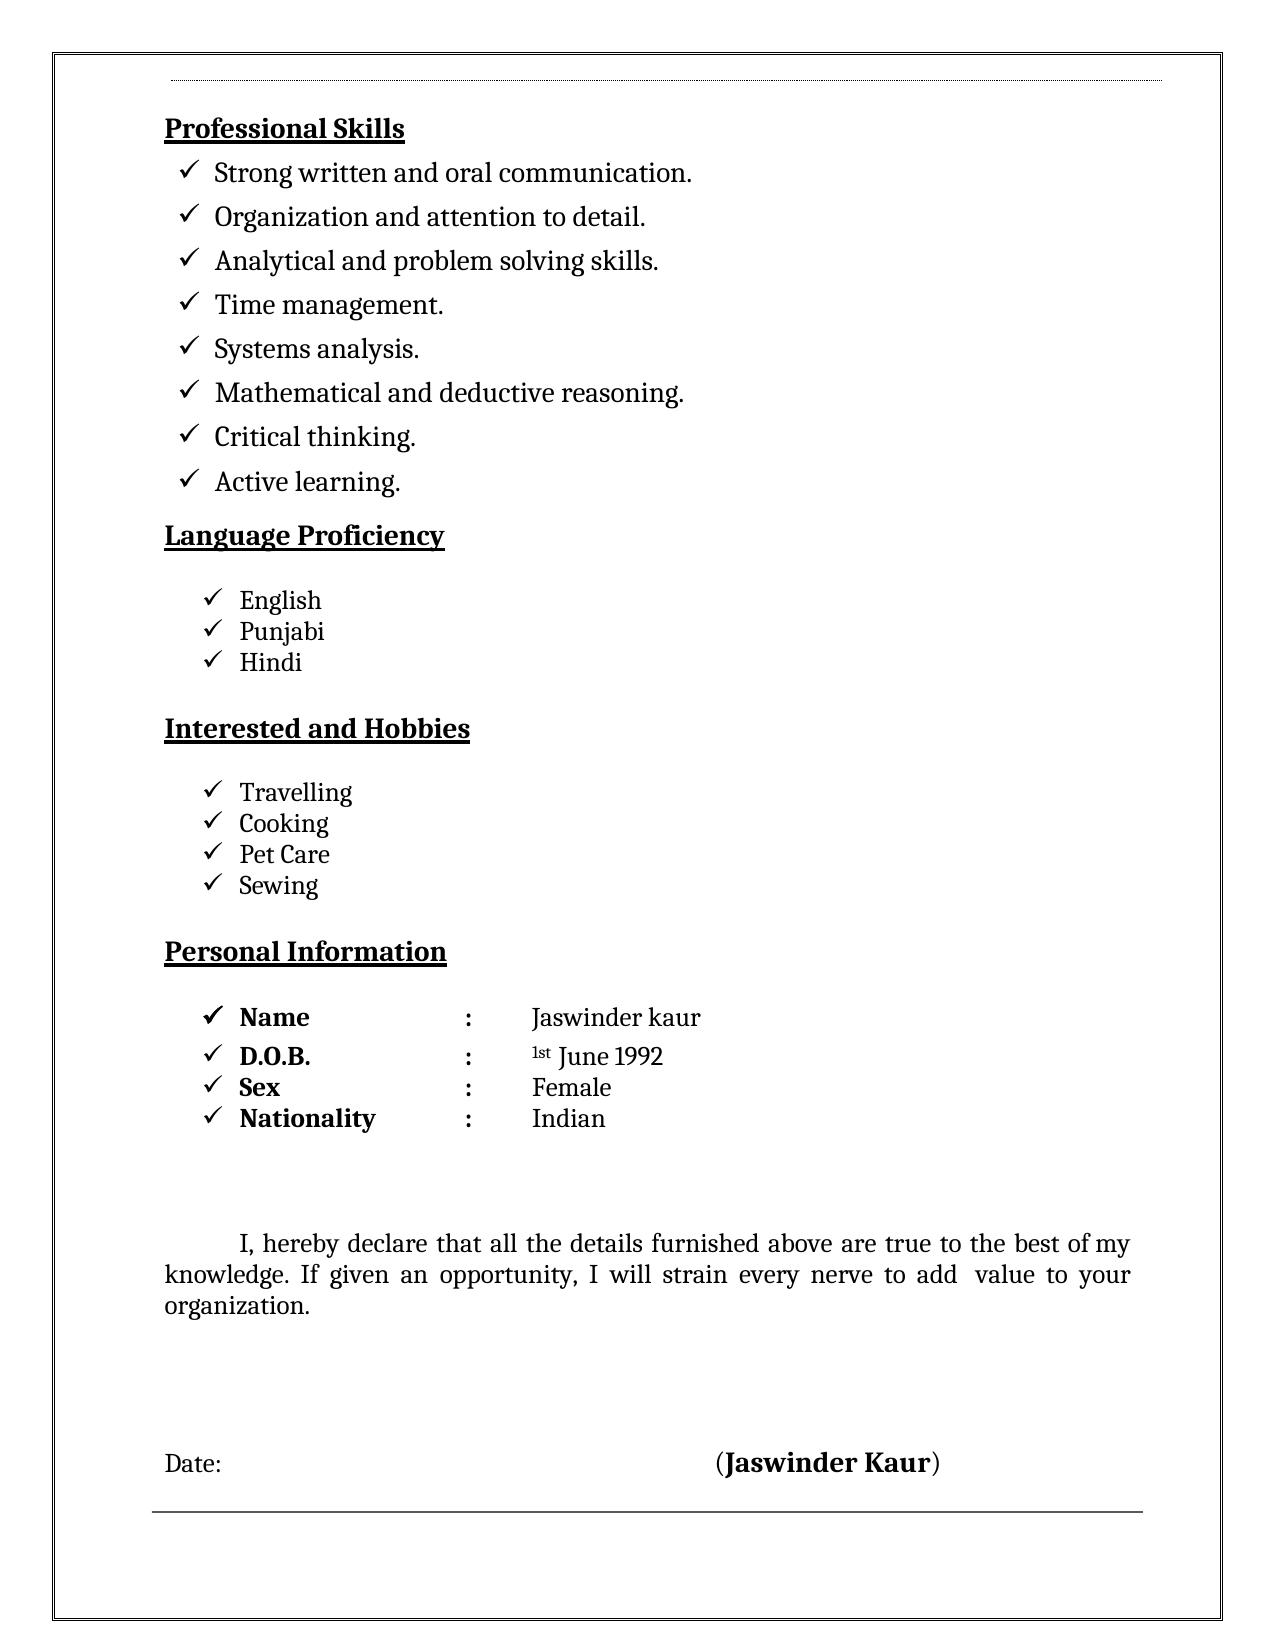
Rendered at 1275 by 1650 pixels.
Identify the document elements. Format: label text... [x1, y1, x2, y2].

list Organization and attention to detail. [177, 200, 1154, 234]
text Date: (Jaswinder Kaur) [164, 1446, 1154, 1479]
text I, hereby declare that all the details furnished above are true to the best of my knowledge. If given an opportunity, I will strain every nerve to add value to your organization. [164, 1228, 1131, 1322]
list Critical thinking. [177, 421, 1154, 454]
subtitle Personal Information [164, 935, 1154, 968]
list Systems analysis. [177, 332, 1154, 366]
subtitle Language Proficiency [164, 519, 1154, 553]
list Name : Jaswinder kaur [202, 1002, 1154, 1034]
list Time management. [177, 288, 1154, 322]
list Sewing [202, 870, 1154, 901]
list Mathematical and deductive reasoning. [177, 377, 1154, 410]
list Travelling [202, 777, 1154, 808]
list English [202, 585, 1154, 616]
subtitle Interested and Hobbies [164, 712, 1154, 745]
list Analytical and problem solving skills. [177, 244, 1154, 278]
list Pet Care [202, 839, 1154, 870]
list Sex : Female [202, 1072, 1154, 1103]
text Professional Skills [164, 112, 1154, 146]
list Cooking [202, 808, 1154, 839]
list Active learning. [177, 465, 1154, 498]
list D.O.B. : 1st June 1992 [202, 1034, 1154, 1072]
list Nationality : Indian [202, 1103, 1154, 1134]
list Punjabi [202, 616, 1154, 647]
list Strong written and oral communication. [177, 156, 1154, 190]
list Hindi [202, 647, 1154, 678]
